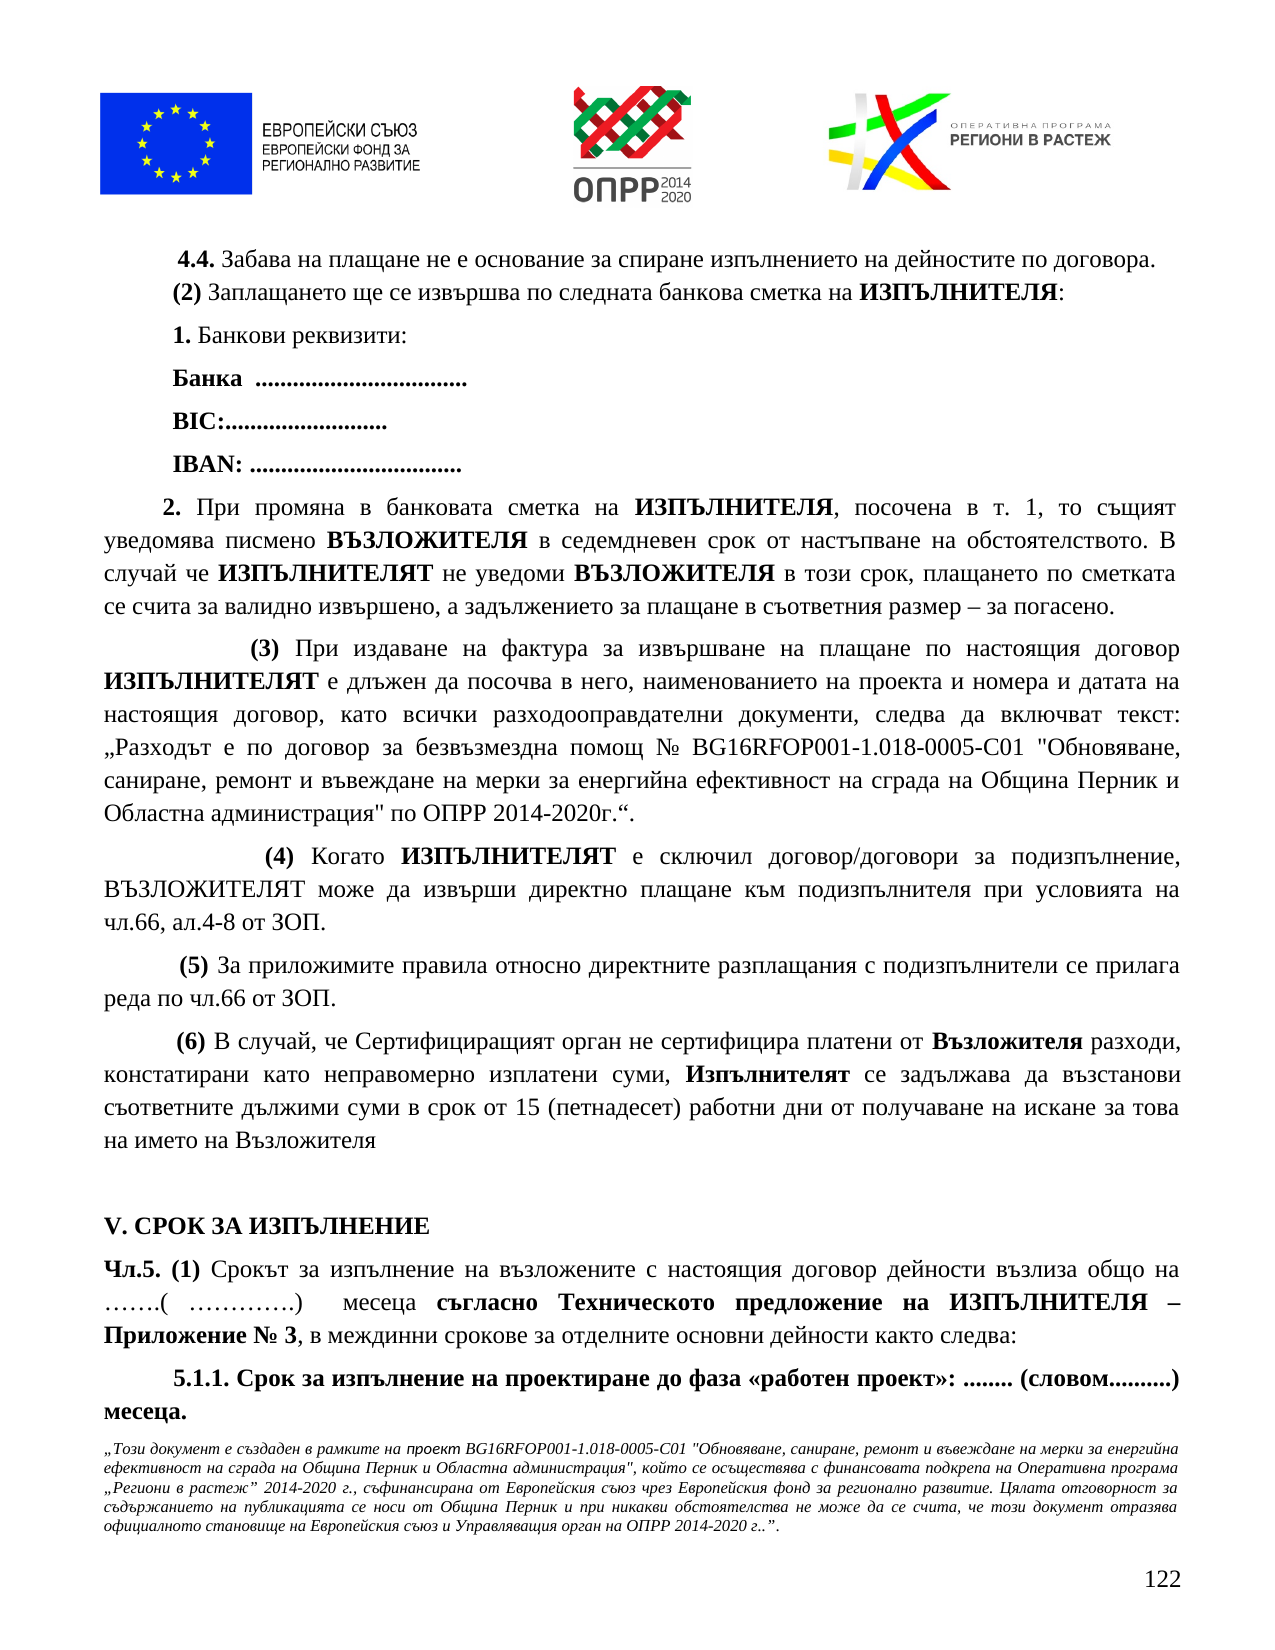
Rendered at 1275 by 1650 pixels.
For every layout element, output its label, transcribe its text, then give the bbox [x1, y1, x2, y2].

text 2. При промяна в банковата сметка на ИЗПЪЛНИТЕЛЯ, посочена в т. 1, то същият уведомява писмено ВЪЗЛОЖИТЕЛЯ в седемдневен срок от настъпване на обстоятелството. В случай че ИЗПЪЛНИТЕЛЯТ не уведоми ВЪЗЛОЖИТЕЛЯ в този срок, плащането по сметката се счита за валидно извършено, а задължението за плащане в съответния размер – за погасено. [103, 492, 1176, 619]
text (3) При издаване на фактура за извършване на плащане по настоящия договор ИЗПЪЛНИТЕЛЯТ е длъжен да посочва в него, наименованието на проекта и номера и датата на настоящия договор, като всички разходооправдателни документи, следва да включват текст: „Разходът е по договор за безвъзмездна помощ № BG16RFOP001-1.018-0005-C01 "Обновяване, саниране, ремонт и въвеждане на мерки за енергийна ефективност на сграда на Община Перник и Областна администрация" по ОПРР 2014-2020г.“. [103, 633, 1181, 827]
text (2) Заплащането ще се извършва по следната банкова сметка на ИЗПЪЛНИТЕЛЯ: [103, 277, 1181, 305]
picture [573, 86, 694, 208]
text 1. Банкови реквизити: [103, 320, 1181, 348]
text 5.1.1. Срок за изпълнение на проектиране до фаза «работен проект»: ........ (словом..........) месеца. [103, 1363, 1181, 1425]
text IBAN: .................................. [103, 449, 1181, 477]
text Чл.5. (1) Срокът за изпълнение на възложените с настоящия договор дейности възлиза общо на …….( ………….) месеца съгласно Техническото предложение на ИЗПЪЛНИТЕЛЯ – Приложение № 3, в междинни срокове за отделните основни дейности както следва: [103, 1254, 1181, 1349]
picture [813, 86, 1132, 197]
text (5) За приложимите правила относно директните разплащания с подизпълнители се прилага реда по чл.66 от ЗОП. [103, 950, 1181, 1012]
text BIC:.......................... [103, 406, 1181, 434]
text (6) В случай, че Сертифициращият орган не сертифицира платени от Възложителя разходи, констатирани като неправомерно изплатени суми, Изпълнителят се задължава да възстанови съответните дължими суми в срок от 15 (петнадесет) работни дни от получаване на искане за това на името на Възложителя [103, 1026, 1181, 1154]
text 4.4. Забава на плащане не е основание за спиране изпълнението на дейностите по договора. [103, 244, 1181, 272]
text (4) Когато ИЗПЪЛНИТЕЛЯТ е сключил договор/договори за подизпълнение, ВЪЗЛОЖИТЕЛЯТ може да извърши директно плащане към подизпълнителя при условията на чл.66, ал.4-8 от ЗОП. [103, 841, 1181, 936]
text V. СРОК ЗА ИЗПЪЛНЕНИЕ [103, 1211, 1181, 1240]
picture [85, 81, 448, 208]
text Банка .................................. [103, 363, 1181, 391]
